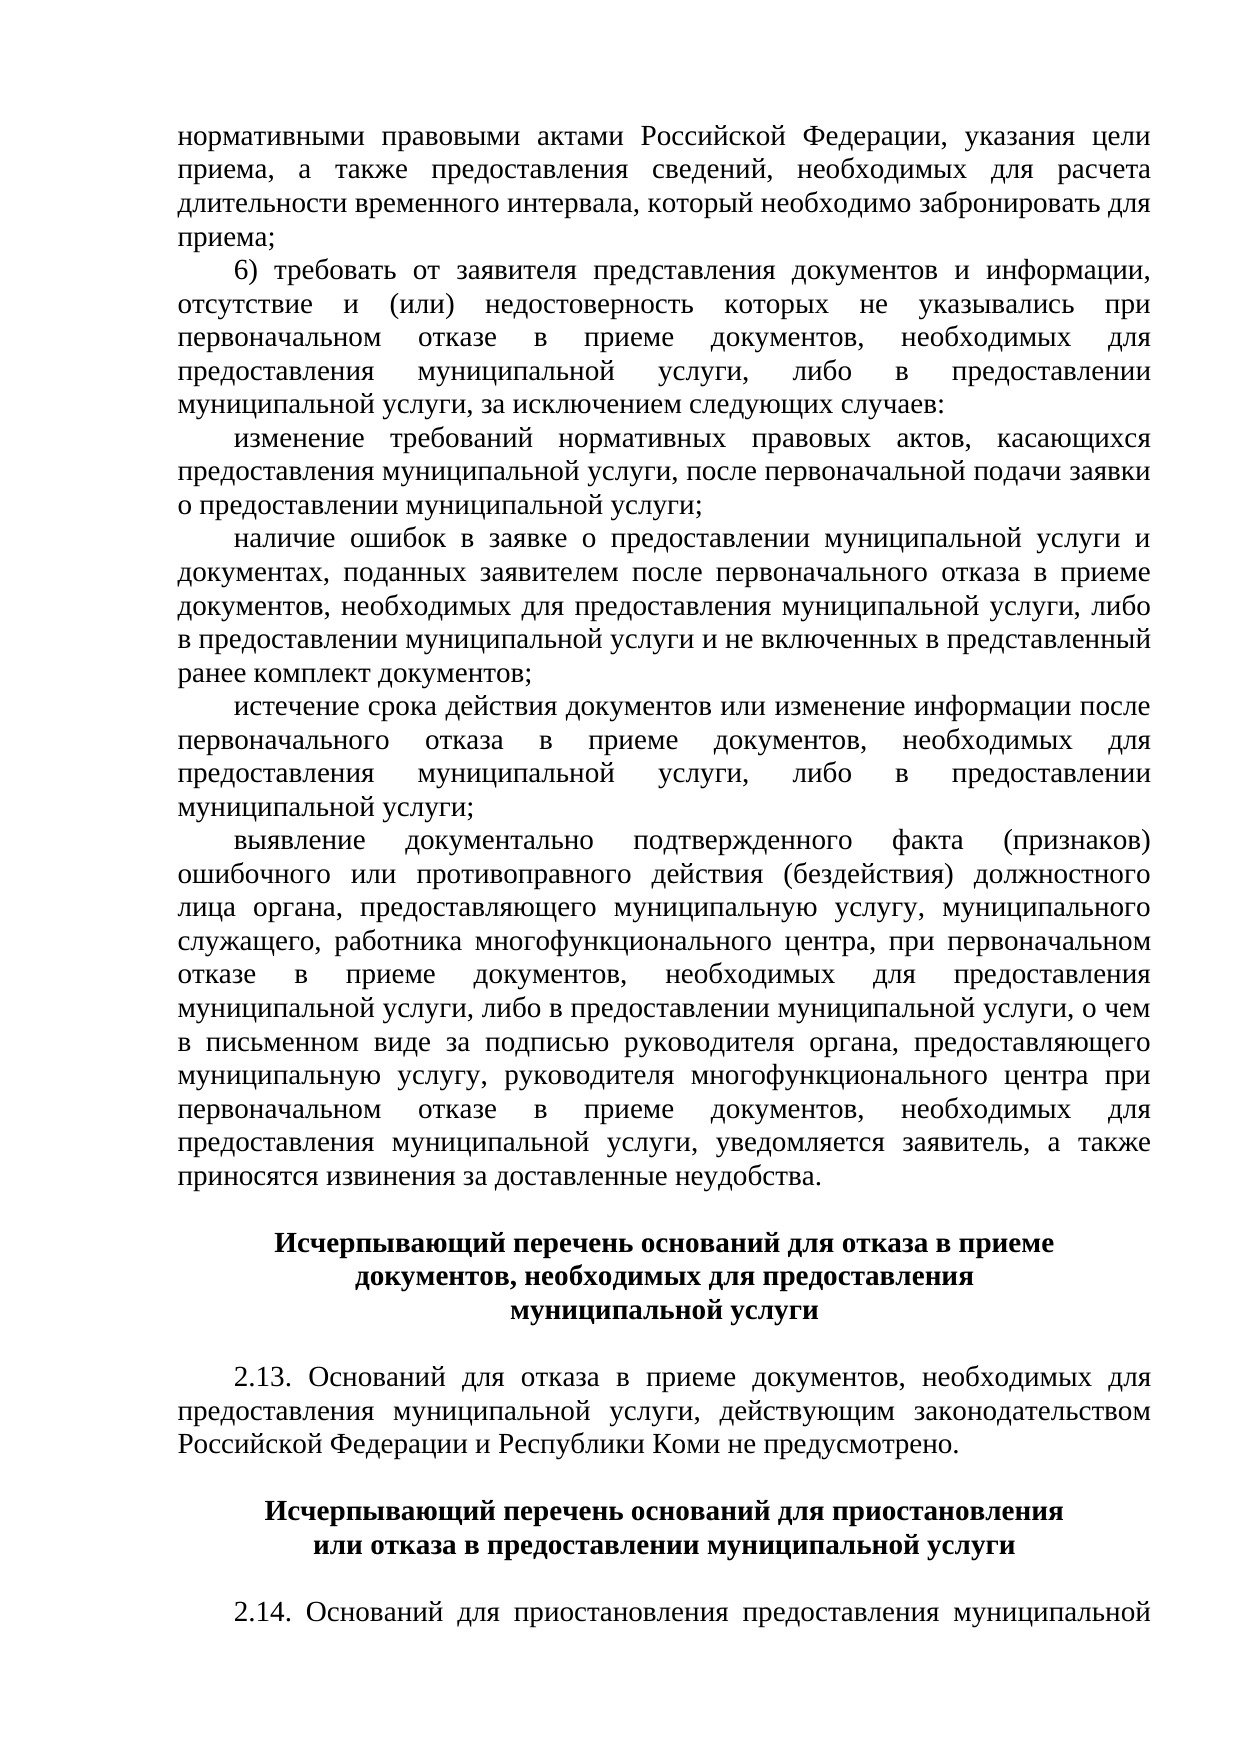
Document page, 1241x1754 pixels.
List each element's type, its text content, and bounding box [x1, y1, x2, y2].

title документов, необходимых для предоставления [177, 1258, 1152, 1292]
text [177, 1594, 1152, 1627]
title Исчерпывающий перечень оснований для отказа в приеме [177, 1225, 1152, 1258]
text истечение срока действия документов или изменение информации после первоначального отказа в приеме документов, необходимых для предоставления муниципальной услуги, либо в предоставлении муниципальной услуги; [177, 688, 1152, 822]
text выявление документально подтвержденного факта (признаков) ошибочного или противоправного действия (бездействия) должностного лица органа, предоставляющего муниципальную услугу, муниципального служащего, работника многофункционального центра, при первоначальном отказе в приеме документов, необходимых для предоставления муниципальной услуги, либо в предоставлении муниципальной услуги, о чем в письменном виде за подписью руководителя органа, предоставляющего муниципальную услугу, руководителя многофункционального центра при первоначальном отказе в приеме документов, необходимых для предоставления муниципальной услуги, уведомляется заявитель, а также приносятся извинения за доставленные неудобства. [177, 822, 1152, 1191]
title Исчерпывающий перечень оснований для приостановления [177, 1493, 1152, 1527]
text наличие ошибок в заявке о предоставлении муниципальной услуги и документах, поданных заявителем после первоначального отказа в приеме документов, необходимых для предоставления муниципальной услуги, либо в предоставлении муниципальной услуги и не включенных в представленный ранее комплект документов; [177, 521, 1152, 688]
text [177, 118, 1152, 252]
text 2.13. Оснований для отказа в приеме документов, необходимых для предоставления муниципальной услуги, действующим законодательством Российской Федерации и Республики Коми не предусмотрено. [177, 1359, 1152, 1460]
text изменение требований нормативных правовых актов, касающихся предоставления муниципальной услуги, после первоначальной подачи заявки о предоставлении муниципальной услуги; [177, 420, 1152, 521]
title или отказа в предоставлении муниципальной услуги [177, 1527, 1152, 1560]
text 6) требовать от заявителя представления документов и информации, отсутствие и (или) недостоверность которых не указывались при первоначальном отказе в приеме документов, необходимых для предоставления муниципальной услуги, либо в предоставлении муниципальной услуги, за исключением следующих случаев: [177, 252, 1152, 420]
title муниципальной услуги [177, 1292, 1152, 1326]
